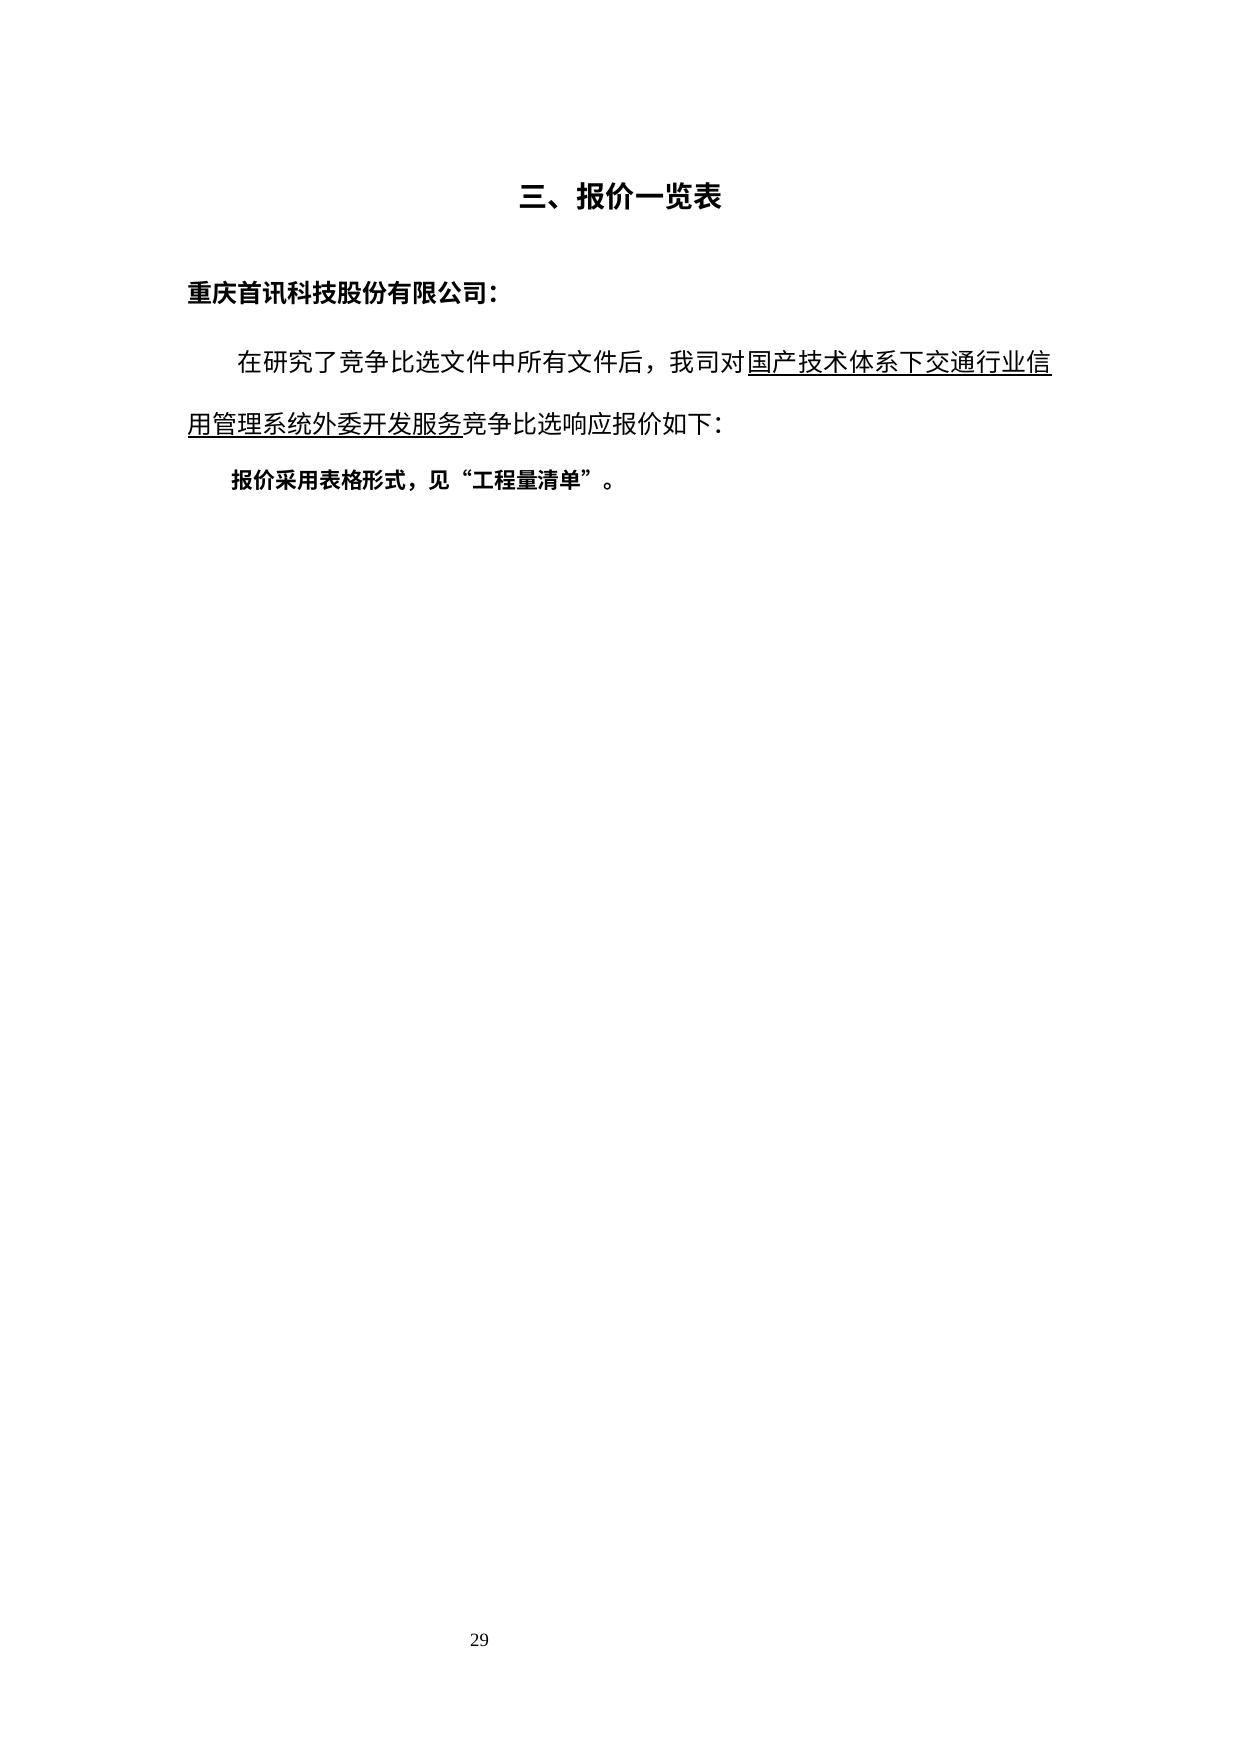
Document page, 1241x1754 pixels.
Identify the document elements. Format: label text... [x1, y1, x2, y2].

text 在研究了竞争比选文件中所有文件后，我司对国产技术体系下交通行业信用管理系统外委开发服务竞争比选响应报价如下： [187, 343, 1053, 442]
text 重庆首讯科技股份有限公司： [187, 259, 1053, 324]
text 三、报价一览表 [187, 162, 1053, 227]
text 报价采用表格形式，见“工程量清单”。 [187, 463, 1053, 495]
